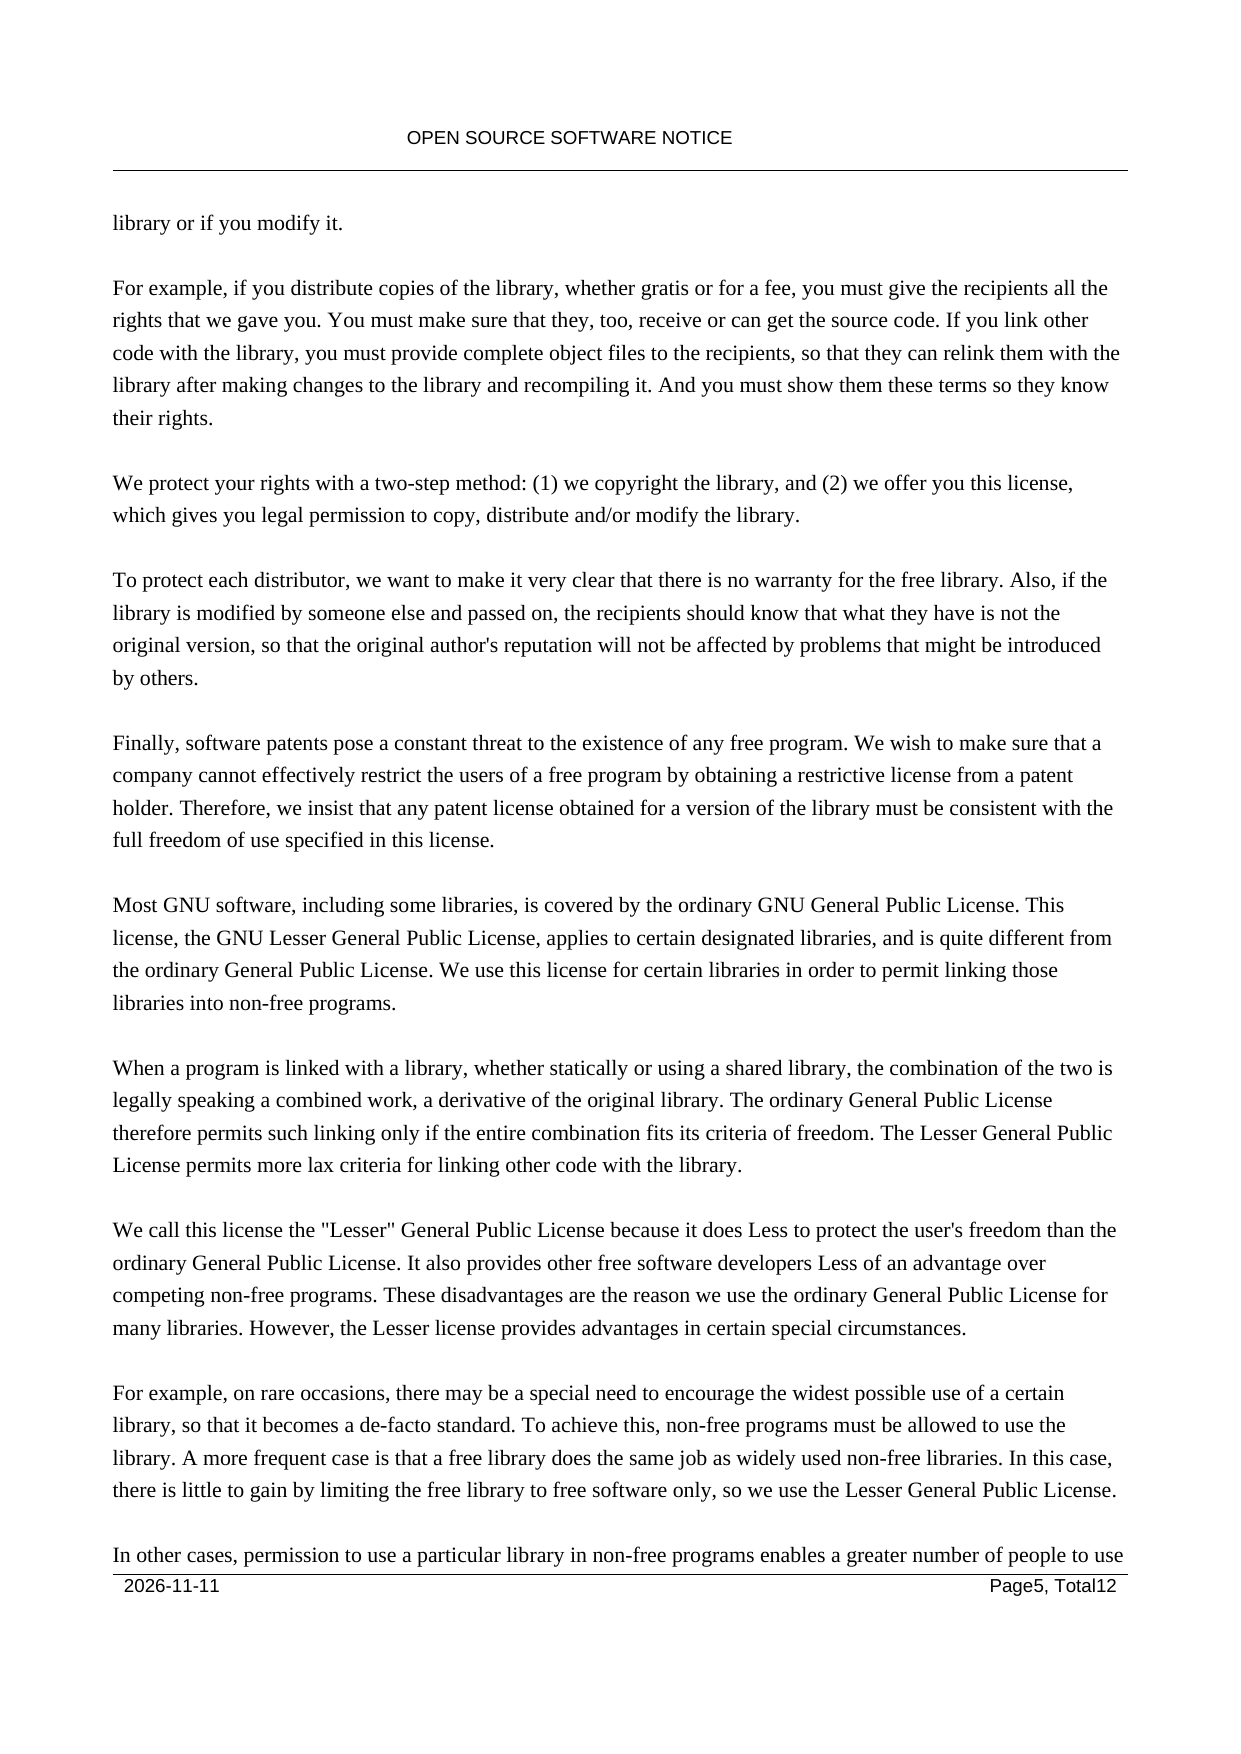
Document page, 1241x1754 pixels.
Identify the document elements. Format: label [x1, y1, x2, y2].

text [112, 206, 1128, 1571]
